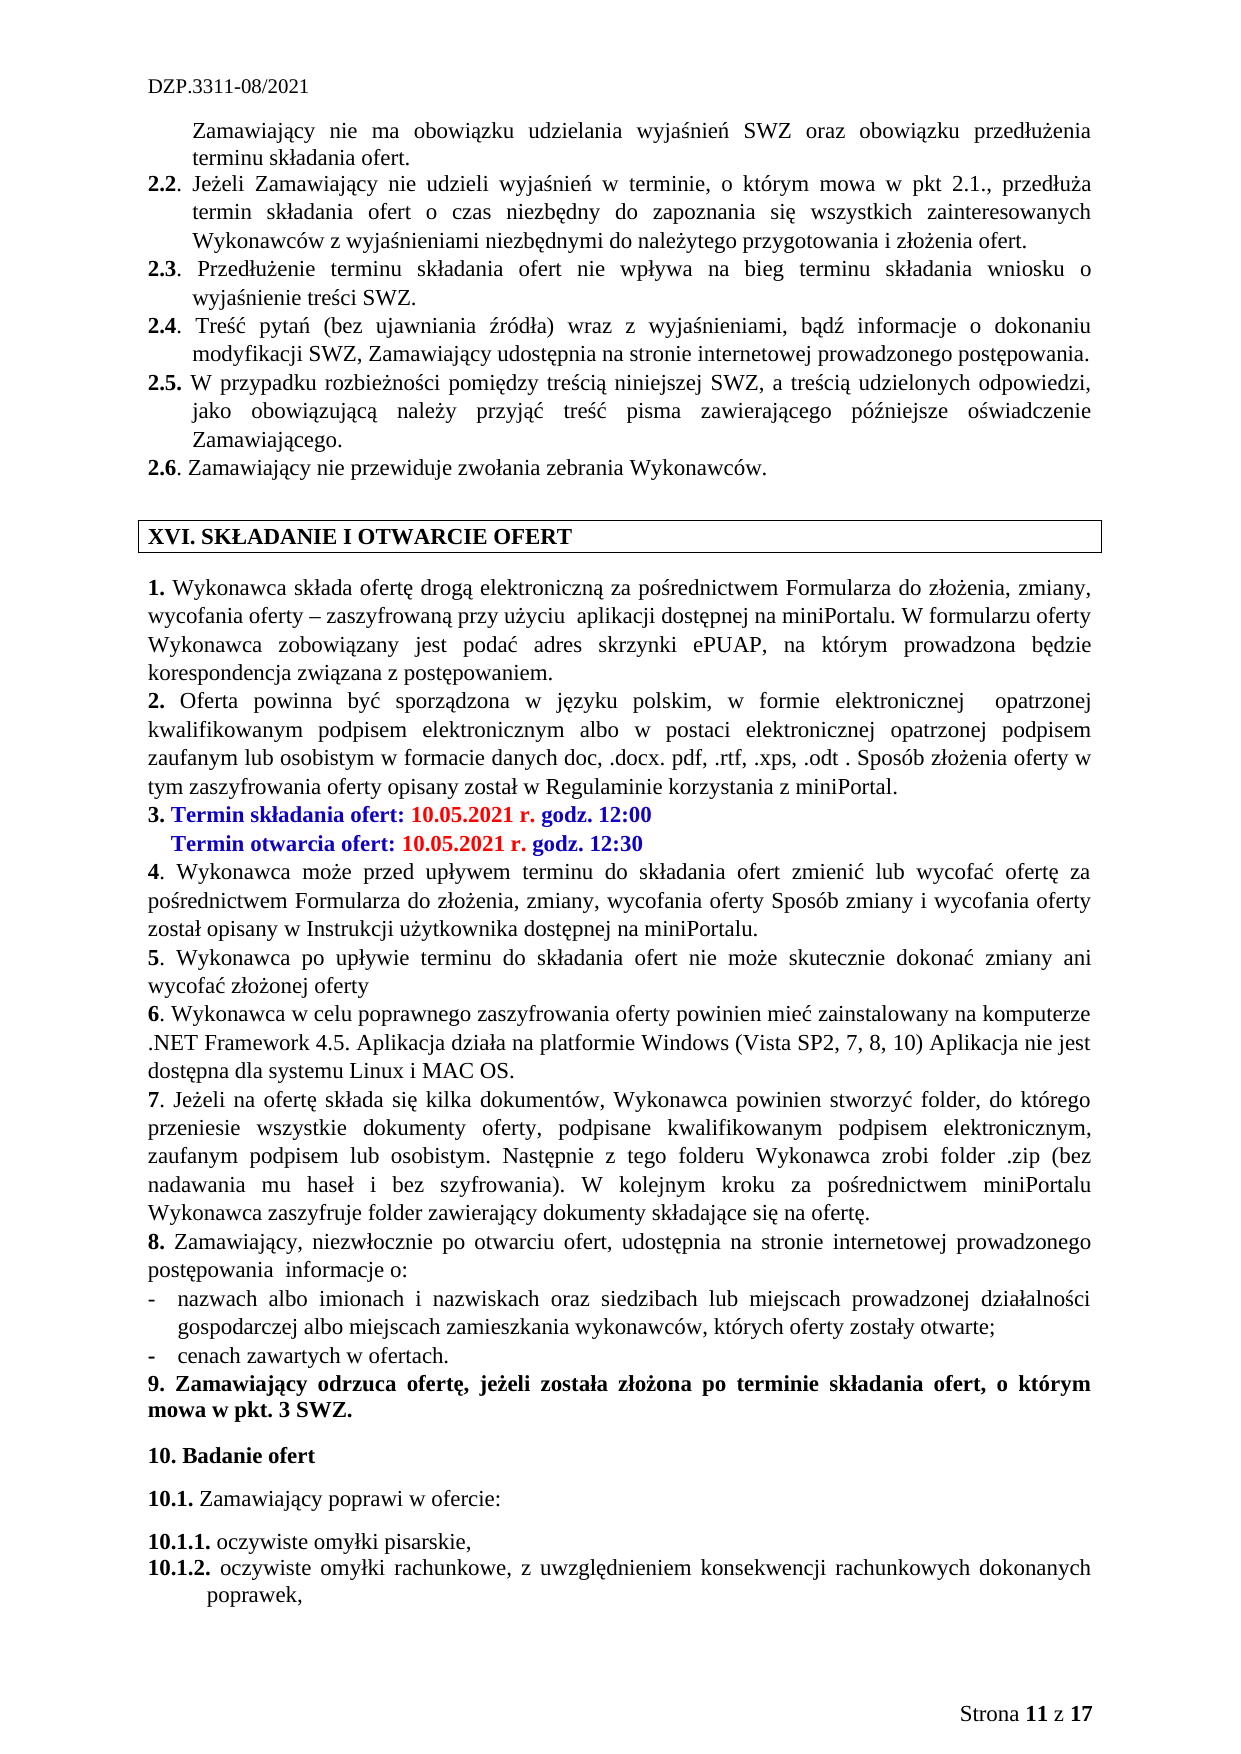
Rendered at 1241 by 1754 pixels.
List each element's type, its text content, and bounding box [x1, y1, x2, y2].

text 6. Wykonawca w celu poprawnego zaszyfrowania oferty powinien mieć zainstalowany na komputerze .NET Framework 4.5. Aplikacja działa na platformie Windows (Vista SP2, 7, 8, 10) Aplikacja nie jest dostępna dla systemu Linux i MAC OS. [148, 1000, 1093, 1084]
list 10.1.1. oczywiste omyłki pisarskie, [148, 1528, 1093, 1554]
list 3. Termin składania ofert: 10.05.2021 r. godz. 12:00 [148, 801, 1093, 828]
list 1. Wykonawca składa ofertę drogą elektroniczną za pośrednictwem Formularza do złożenia, zmiany, wycofania oferty – zaszyfrowaną przy użyciu aplikacji dostępnej na miniPortalu. W formularzu oferty Wykonawca zobowiązany jest podać adres skrzynki ePUAP, na którym prowadzona będzie korespondencja związana z postępowaniem. [148, 574, 1093, 686]
list 10.1.2. oczywiste omyłki rachunkowe, z uwzględnieniem konsekwencji rachunkowych dokonanych poprawek, [148, 1554, 1093, 1607]
text 5. Wykonawca po upływie terminu do składania ofert nie może skutecznie dokonać zmiany ani wycofać złożonej oferty [148, 943, 1093, 998]
list - nazwach albo imionach i nazwiskach oraz siedzibach lub miejscach prowadzonej działalności gospodarczej albo miejscach zamieszkania wykonawców, których oferty zostały otwarte; [148, 1285, 1093, 1339]
text XVI. SKŁADANIE I OTWARCIE OFERT [139, 521, 1101, 552]
list Termin otwarcia ofert: 10.05.2021 r. godz. 12:30 [148, 830, 1093, 856]
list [148, 117, 1093, 170]
list 2.5. W przypadku rozbieżności pomiędzy treścią niniejszej SWZ, a treścią udzielonych odpowiedzi, jako obowiązującą należy przyjąć treść pisma zawierającego późniejsze oświadczenie Zamawiającego. [148, 369, 1093, 452]
list 10. Badanie ofert [148, 1442, 1093, 1468]
list 4. Wykonawca może przed upływem terminu do składania ofert zmienić lub wycofać ofertę za pośrednictwem Formularza do złożenia, zmiany, wycofania oferty Sposób zmiany i wycofania oferty został opisany w Instrukcji użytkownika dostępnej na miniPortalu. [148, 858, 1093, 941]
text 10.1. Zamawiający poprawi w ofercie: [148, 1485, 1093, 1511]
text 7. Jeżeli na ofertę składa się kilka dokumentów, Wykonawca powinien stworzyć folder, do którego przeniesie wszystkie dokumenty oferty, podpisane kwalifikowanym podpisem elektronicznym, zaufanym podpisem lub osobistym. Następnie z tego folderu Wykonawca zrobi folder .zip (bez nadawania mu haseł i bez szyfrowania). W kolejnym kroku za pośrednictwem miniPortalu Wykonawca zaszyfruje folder zawierający dokumenty składające się na ofertę. [148, 1086, 1093, 1226]
list 2.4. Treść pytań (bez ujawniania źródła) wraz z wyjaśnieniami, bądź informacje o dokonaniu modyfikacji SWZ, Zamawiający udostępnia na stronie internetowej prowadzonego postępowania. [148, 312, 1093, 367]
list - cenach zawartych w ofertach. [148, 1342, 1093, 1368]
list 2.6. Zamawiający nie przewiduje zwołania zebrania Wykonawców. [148, 454, 1093, 481]
list 8. Zamawiający, niezwłocznie po otwarciu ofert, udostępnia na stronie internetowej prowadzonego postępowania informacje o: [148, 1228, 1093, 1283]
list 2.3. Przedłużenie terminu składania ofert nie wpływa na bieg terminu składania wniosku o wyjaśnienie treści SWZ. [148, 255, 1093, 310]
list 9. Zamawiający odrzuca ofertę, jeżeli została złożona po terminie składania ofert, o którym mowa w pkt. 3 SWZ. [148, 1370, 1093, 1423]
list 2. Oferta powinna być sporządzona w języku polskim, w formie elektronicznej opatrzonej kwalifikowanym podpisem elektronicznym albo w postaci elektronicznej opatrzonej podpisem zaufanym lub osobistym w formacie danych doc, .docx. pdf, .rtf, .xps, .odt . Sposób złożenia oferty w tym zaszyfrowania oferty opisany został w Regulaminie korzystania z miniPortal. [148, 688, 1093, 799]
list 2.2. Jeżeli Zamawiający nie udzieli wyjaśnień w terminie, o którym mowa w pkt 2.1., przedłuża termin składania ofert o czas niezbędny do zapoznania się wszystkich zainteresowanych Wykonawców z wyjaśnieniami niezbędnymi do należytego przygotowania i złożenia ofert. [148, 170, 1093, 253]
